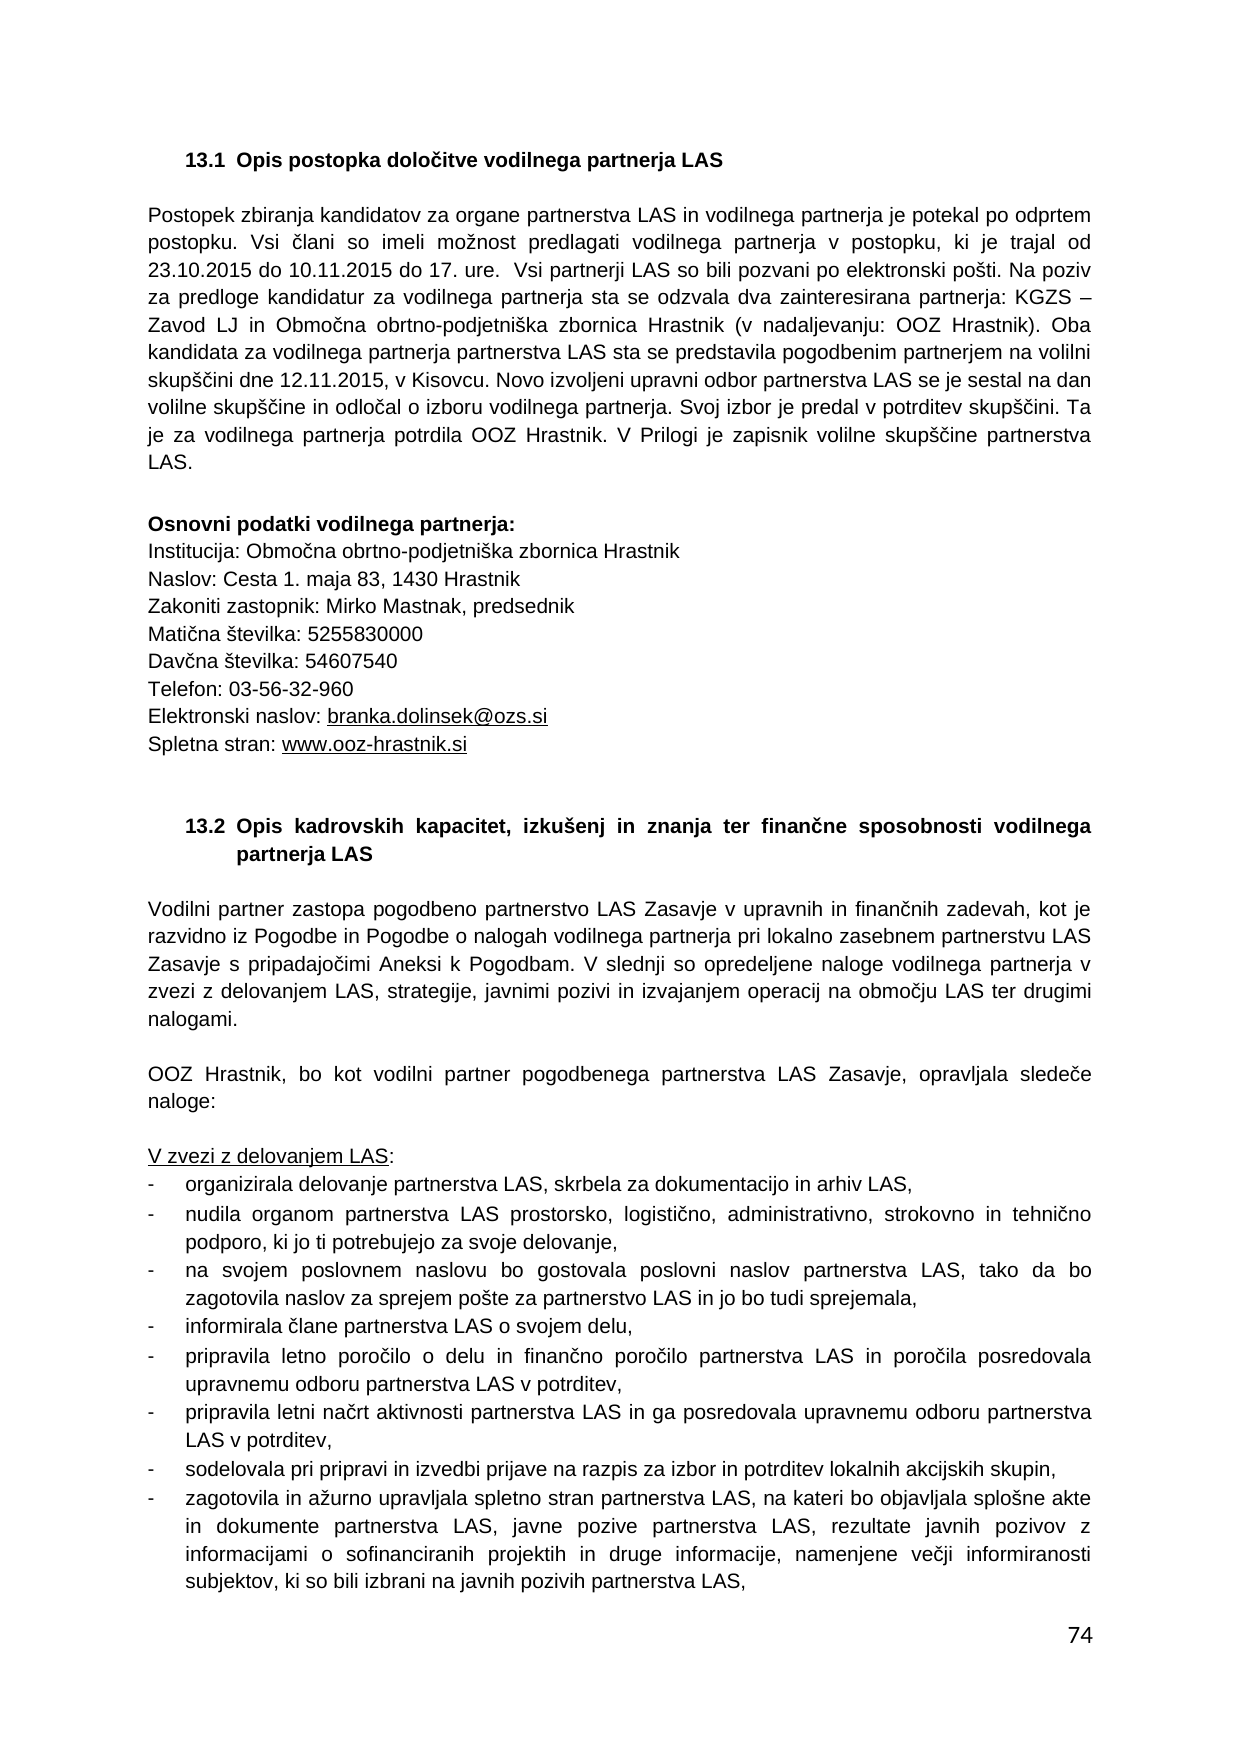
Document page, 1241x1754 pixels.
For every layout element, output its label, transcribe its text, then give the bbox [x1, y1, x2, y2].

text Institucija: Območna obrtno-podjetniška zbornica Hrastnik [148, 539, 1093, 563]
text V zvezi z delovanjem LAS: [148, 1144, 1093, 1168]
text Elektronski naslov: branka.dolinsek@ozs.si [148, 704, 1093, 728]
text Spletna stran: www.ooz-hrastnik.si [148, 732, 1093, 756]
text Zakoniti zastopnik: Mirko Mastnak, predsednik [148, 594, 1093, 618]
list pripravila letno poročilo o delu in finančno poročilo partnerstva LAS in poročila posredovala upravnemu odboru partnerstva LAS v potrditev, [148, 1343, 1093, 1396]
text Matična številka: 5255830000 [148, 622, 1093, 646]
subtitle Opis postopka določitve vodilnega partnerja LAS [185, 148, 1093, 172]
text Telefon: 03-56-32-960 [148, 677, 1093, 701]
text Vodilni partner zastopa pogodbeno partnerstvo LAS Zasavje v upravnih in finančnih zadevah, kot je razvidno iz Pogodbe in Pogodbe o nalogah vodilnega partnerja pri lokalno zasebnem partnerstvu LAS Zasavje s pripadajočimi Aneksi k Pogodbam. V slednji so opredeljene naloge vodilnega partnerja v zvezi z delovanjem LAS, strategije, javnimi pozivi in izvajanjem operacij na območju LAS ter drugimi nalogami. [148, 897, 1093, 1031]
list na svojem poslovnem naslovu bo gostovala poslovni naslov partnerstva LAS, tako da bo zagotovila naslov za sprejem pošte za partnerstvo LAS in jo bo tudi sprejemala, [148, 1257, 1093, 1310]
list zagotovila in ažurno upravljala spletno stran partnerstva LAS, na kateri bo objavljala splošne akte in dokumente partnerstva LAS, javne pozive partnerstva LAS, rezultate javnih pozivov z informacijami o sofinanciranih projektih in druge informacije, namenjene večji informiranosti subjektov, ki so bili izbrani na javnih pozivih partnerstva LAS, [148, 1485, 1093, 1593]
text Postopek zbiranja kandidatov za organe partnerstva LAS in vodilnega partnerja je potekal po odprtem postopku. Vsi člani so imeli možnost predlagati vodilnega partnerja v postopku, ki je trajal od 23.10.2015 do 10.11.2015 do 17. ure. Vsi partnerji LAS so bili pozvani po elektronski pošti. Na poziv za predloge kandidatur za vodilnega partnerja sta se odzvala dva zainteresirana partnerja: KGZS – Zavod LJ in Območna obrtno-podjetniška zbornica Hrastnik (v nadaljevanju: OOZ Hrastnik). Oba kandidata za vodilnega partnerja partnerstva LAS sta se predstavila pogodbenim partnerjem na volilni skupščini dne 12.11.2015, v Kisovcu. Novo izvoljeni upravni odbor partnerstva LAS se je sestal na dan volilne skupščine in odločal o izboru vodilnega partnerja. Svoj izbor je predal v potrditev skupščini. Ta je za vodilnega partnerja potrdila OOZ Hrastnik. V Prilogi je zapisnik volilne skupščine partnerstva LAS. [148, 203, 1093, 474]
text Naslov: Cesta 1. maja 83, 1430 Hrastnik [148, 567, 1093, 591]
list sodelovala pri pripravi in izvedbi prijave na razpis za izbor in potrditev lokalnih akcijskih skupin, [148, 1456, 1093, 1481]
text OOZ Hrastnik, bo kot vodilni partner pogodbenega partnerstva LAS Zasavje, opravljala sledeče naloge: [148, 1062, 1093, 1113]
text Davčna številka: 54607540 [148, 649, 1093, 673]
text Osnovni podatki vodilnega partnerja: [148, 512, 1093, 536]
subtitle Opis kadrovskih kapacitet, izkušenj in znanja ter finančne sposobnosti vodilnega partnerja LAS [185, 814, 1093, 866]
list pripravila letni načrt aktivnosti partnerstva LAS in ga posredovala upravnemu odboru partnerstva LAS v potrditev, [148, 1399, 1093, 1452]
list informirala člane partnerstva LAS o svojem delu, [148, 1314, 1093, 1339]
list organizirala delovanje partnerstva LAS, skrbela za dokumentacijo in arhiv LAS, [148, 1172, 1093, 1197]
list nudila organom partnerstva LAS prostorsko, logistično, administrativno, strokovno in tehnično podporo, ki jo ti potrebujejo za svoje delovanje, [148, 1201, 1093, 1254]
